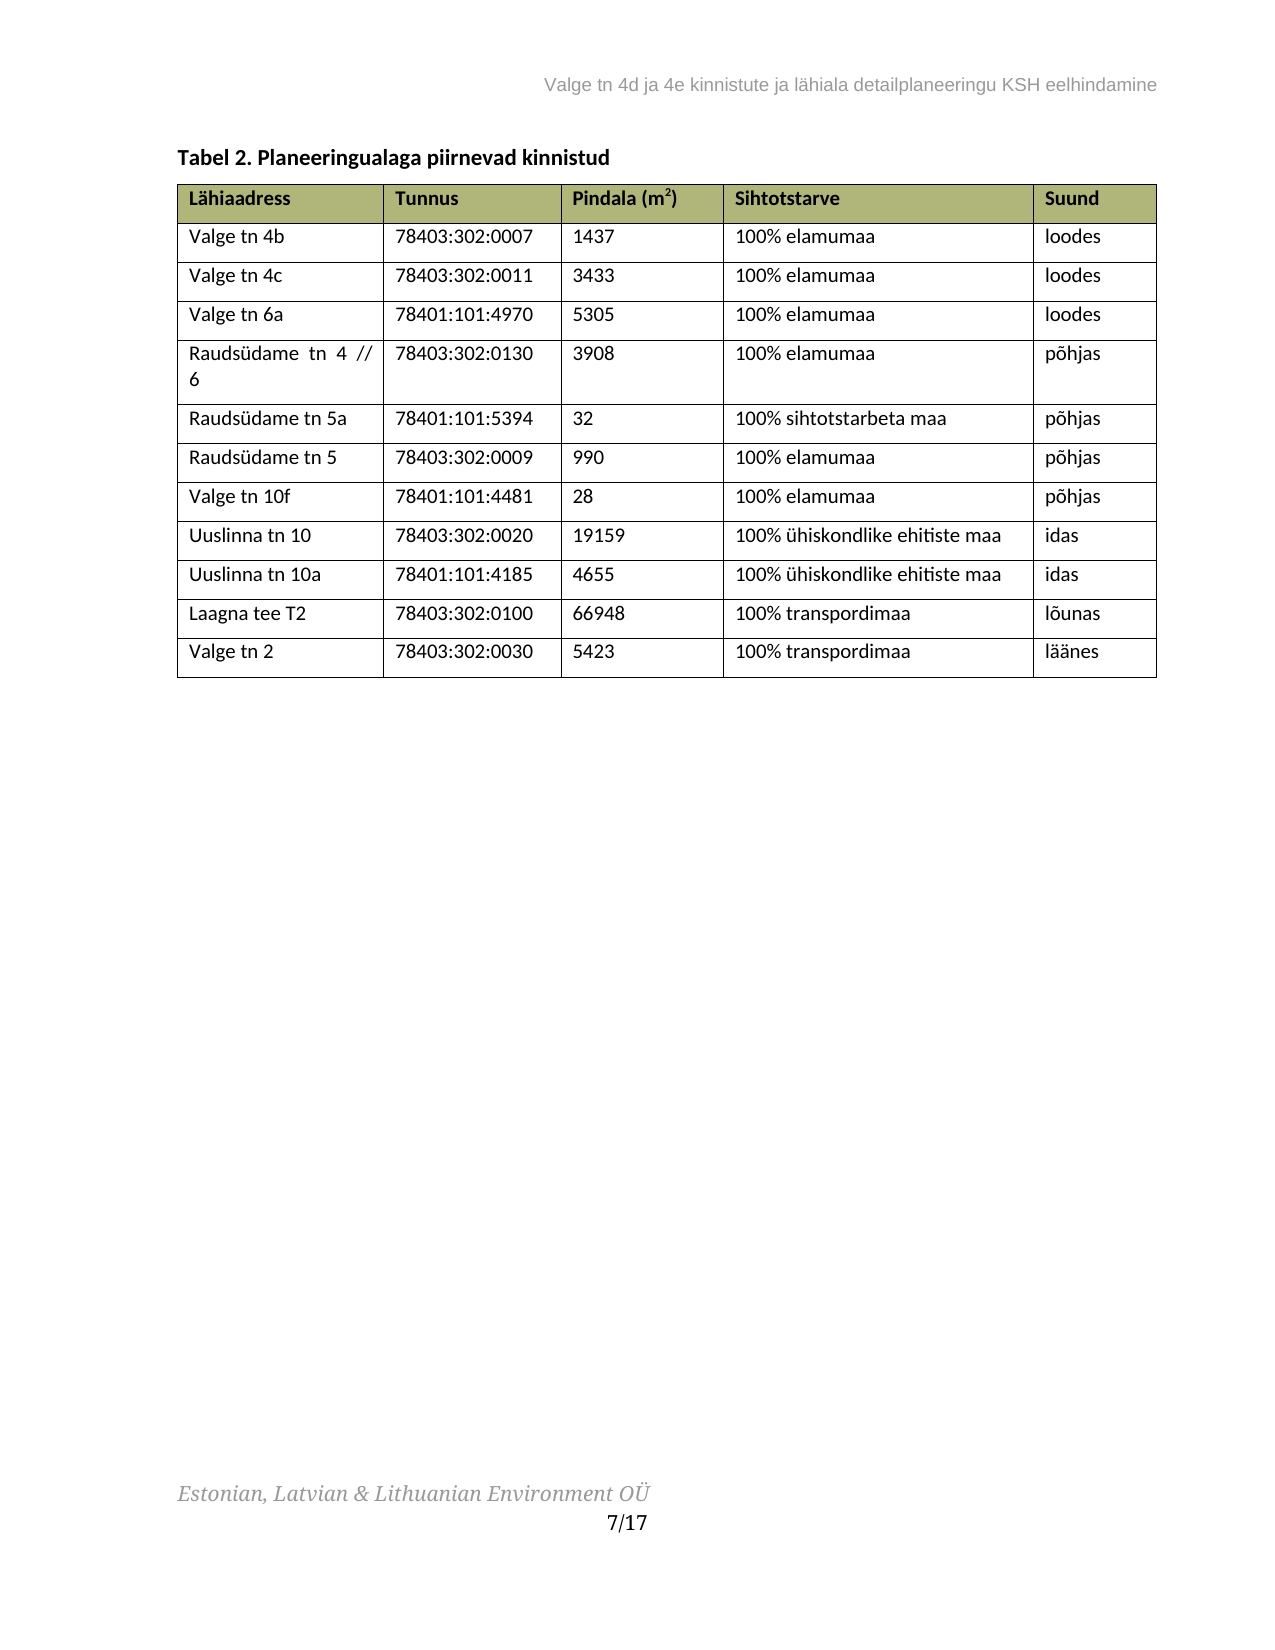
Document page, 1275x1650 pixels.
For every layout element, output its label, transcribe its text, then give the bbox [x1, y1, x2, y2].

table_cell Valge tn 10f [178, 483, 383, 521]
table_cell 78401:101:4481 [384, 483, 561, 521]
table_cell Valge tn 4c [178, 263, 383, 301]
table_cell 100% elamumaa [724, 444, 1033, 482]
table_cell Raudsüdame tn 4 // 6 [178, 341, 383, 404]
table_cell 100% transpordimaa [724, 600, 1033, 638]
table_cell põhjas [1034, 405, 1156, 443]
table_cell 100% elamumaa [724, 224, 1033, 262]
table_cell läänes [1034, 639, 1156, 677]
table_header Tunnus [384, 185, 561, 223]
table_cell 3908 [562, 341, 723, 404]
table_cell 78403:302:0009 [384, 444, 561, 482]
table_cell 78401:101:4185 [384, 561, 561, 599]
table_cell 100% ühiskondlike ehitiste maa [724, 522, 1033, 560]
table_cell 3433 [562, 263, 723, 301]
table_cell Raudsüdame tn 5a [178, 405, 383, 443]
table_header Suund [1034, 185, 1156, 223]
table_cell 5305 [562, 302, 723, 339]
table_cell 78403:302:0020 [384, 522, 561, 560]
table_cell põhjas [1034, 444, 1156, 482]
table_cell 1437 [562, 224, 723, 262]
table_cell 66948 [562, 600, 723, 638]
table_cell Laagna tee T2 [178, 600, 383, 638]
table_cell 78403:302:0130 [384, 341, 561, 404]
table_cell idas [1034, 522, 1156, 560]
table_cell 19159 [562, 522, 723, 560]
text Tabel 2. Planeeringualaga piirnevad kinnistud [177, 143, 1157, 171]
table_cell 100% elamumaa [724, 483, 1033, 521]
table_cell 78401:101:5394 [384, 405, 561, 443]
table_cell 78401:101:4970 [384, 302, 561, 339]
table_cell 28 [562, 483, 723, 521]
table_cell Raudsüdame tn 5 [178, 444, 383, 482]
table_cell Valge tn 2 [178, 639, 383, 677]
table_cell loodes [1034, 302, 1156, 339]
table_cell põhjas [1034, 483, 1156, 521]
table_cell põhjas [1034, 341, 1156, 404]
table_cell 32 [562, 405, 723, 443]
table_cell 100% elamumaa [724, 341, 1033, 404]
table_cell 990 [562, 444, 723, 482]
table_cell 100% sihtotstarbeta maa [724, 405, 1033, 443]
table_header Lähiaadress [178, 185, 383, 223]
table_cell 100% transpordimaa [724, 639, 1033, 677]
table_header Pindala (m2) [562, 185, 723, 223]
table_cell 100% elamumaa [724, 263, 1033, 301]
table_cell Uuslinna tn 10a [178, 561, 383, 599]
table_cell Valge tn 6a [178, 302, 383, 339]
table_cell Valge tn 4b [178, 224, 383, 262]
table_cell loodes [1034, 263, 1156, 301]
table_cell loodes [1034, 224, 1156, 262]
table_cell Uuslinna tn 10 [178, 522, 383, 560]
table_cell 78403:302:0030 [384, 639, 561, 677]
table_cell 100% ühiskondlike ehitiste maa [724, 561, 1033, 599]
table_cell 5423 [562, 639, 723, 677]
table_cell idas [1034, 561, 1156, 599]
table_header Sihtotstarve [724, 185, 1033, 223]
table_cell 78403:302:0007 [384, 224, 561, 262]
table_cell 78403:302:0011 [384, 263, 561, 301]
table_cell 78403:302:0100 [384, 600, 561, 638]
table_cell 4655 [562, 561, 723, 599]
table_cell 100% elamumaa [724, 302, 1033, 339]
table_cell lõunas [1034, 600, 1156, 638]
